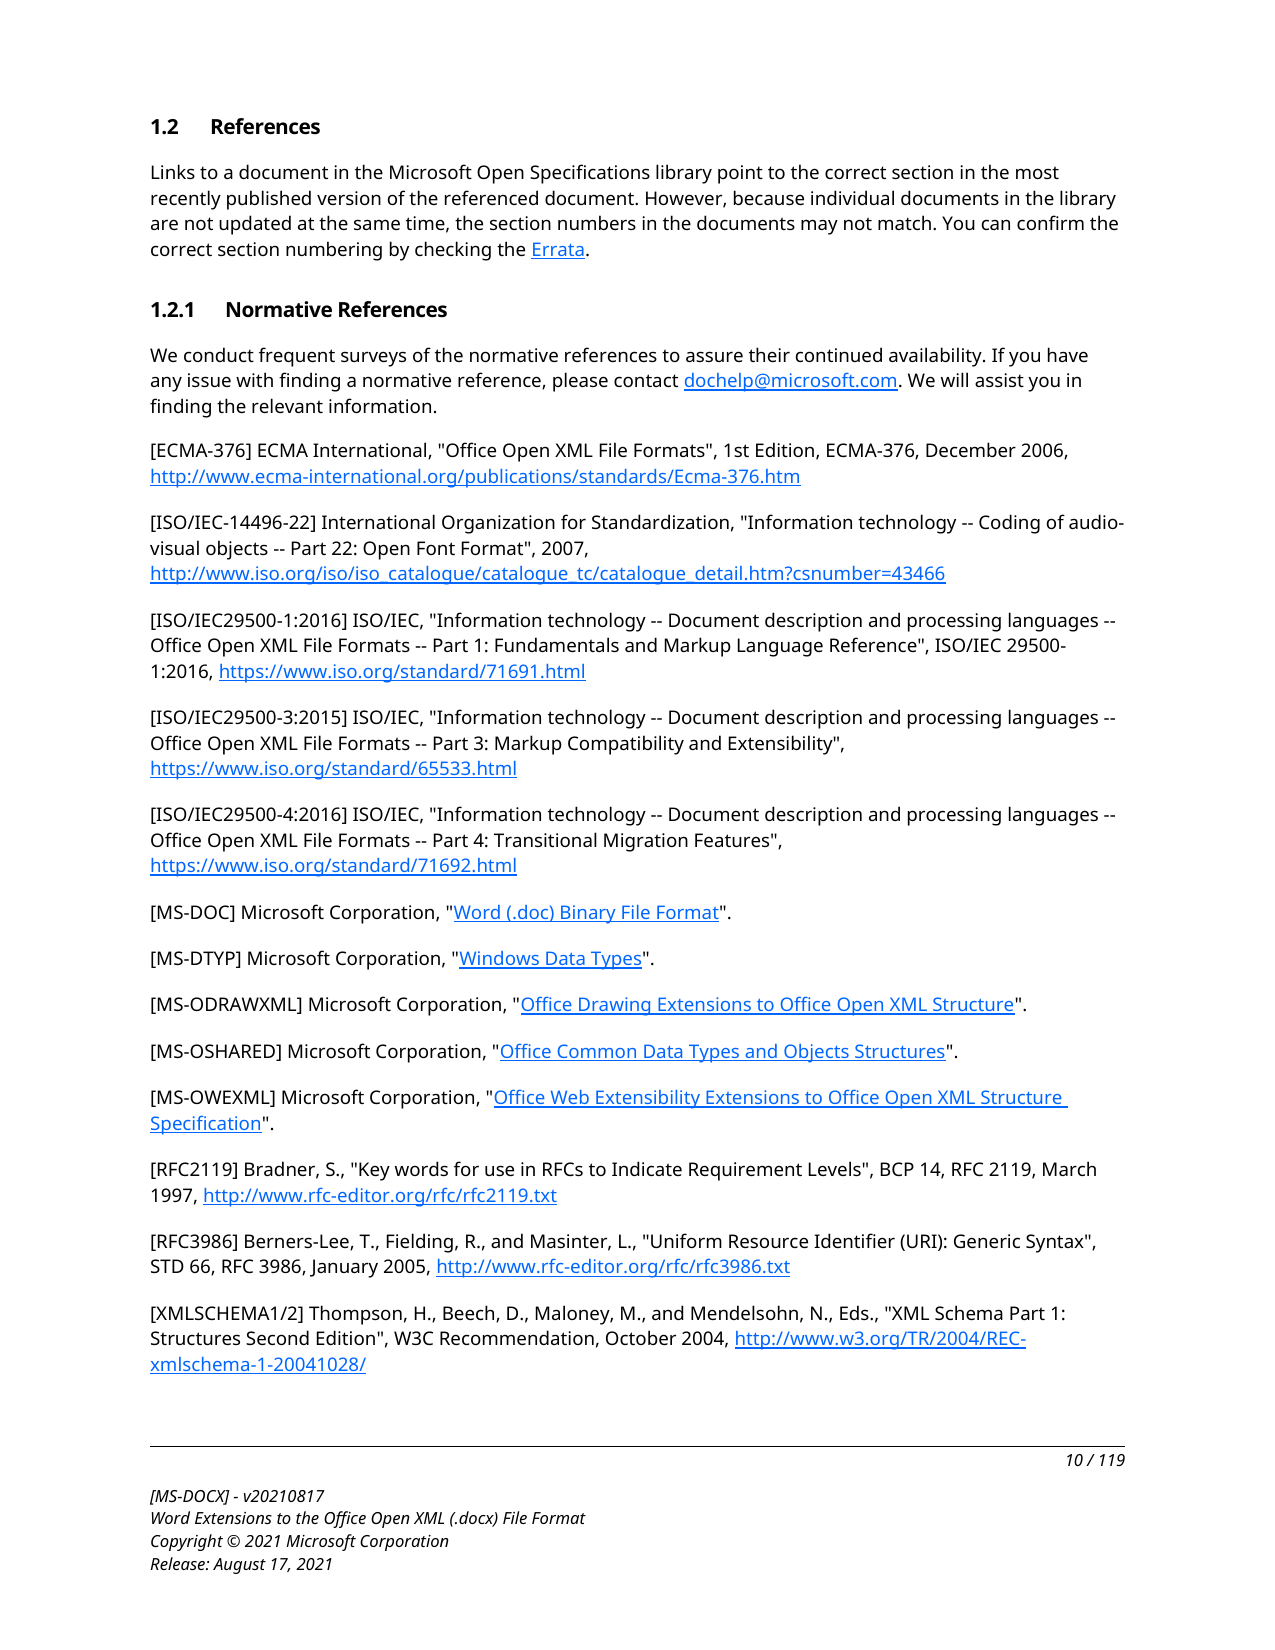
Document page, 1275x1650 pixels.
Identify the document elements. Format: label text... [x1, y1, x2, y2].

text [RFC3986] Berners-Lee, T., Fielding, R., and Masinter, L., "Uniform Resource Identifier (URI): Generic Syntax", STD 66, RFC 3986, January 2005, http://www.rfc-editor.org/rfc/rfc3986.txt [150, 1228, 1125, 1279]
text [ECMA-376] ECMA International, "Office Open XML File Formats", 1st Edition, ECMA-376, December 2006, http://www.ecma-international.org/publications/standards/Ecma-376.htm [150, 438, 1125, 489]
text [ISO/IEC29500-4:2016] ISO/IEC, "Information technology -- Document description and processing languages -- Office Open XML File Formats -- Part 4: Transitional Migration Features", https://www.iso.org/standard/71692.html [150, 802, 1125, 878]
text [MS-DOC] Microsoft Corporation, "Word (.doc) Binary File Format". [150, 899, 1125, 924]
text [ISO/IEC29500-1:2016] ISO/IEC, "Information technology -- Document description and processing languages -- Office Open XML File Formats -- Part 1: Fundamentals and Markup Language Reference", ISO/IEC 29500-1:2016, https://www.iso.org/standard/71691.html [150, 607, 1125, 683]
subtitle Normative References [150, 295, 1125, 323]
text [MS-ODRAWXML] Microsoft Corporation, "Office Drawing Extensions to Office Open XML Structure". [150, 992, 1125, 1017]
text [MS-OSHARED] Microsoft Corporation, "Office Common Data Types and Objects Structures". [150, 1038, 1125, 1064]
text Links to a document in the Microsoft Open Specifications library point to the correct section in the most recently published version of the referenced document. However, because individual documents in the library are not updated at the same time, the section numbers in the documents may not match. You can confirm the correct section numbering by checking the Errata. [150, 160, 1125, 262]
text [RFC2119] Bradner, S., "Key words for use in RFCs to Indicate Requirement Levels", BCP 14, RFC 2119, March 1997, http://www.rfc-editor.org/rfc/rfc2119.txt [150, 1156, 1125, 1207]
text [XMLSCHEMA1/2] Thompson, H., Beech, D., Maloney, M., and Mendelsohn, N., Eds., "XML Schema Part 1: Structures Second Edition", W3C Recommendation, October 2004, http://www.w3.org/TR/2004/REC-xmlschema-1-20041028/ [150, 1300, 1125, 1377]
text We conduct frequent surveys of the normative references to assure their continued availability. If you have any issue with finding a normative reference, please contact dochelp@microsoft.com. We will assist you in finding the relevant information. [150, 342, 1125, 419]
text [ISO/IEC29500-3:2015] ISO/IEC, "Information technology -- Document description and processing languages -- Office Open XML File Formats -- Part 3: Markup Compatibility and Extensibility", https://www.iso.org/standard/65533.html [150, 704, 1125, 781]
text [MS-OWEXML] Microsoft Corporation, "Office Web Extensibility Extensions to Office Open XML Structure Specification". [150, 1084, 1125, 1136]
text [ISO/IEC-14496-22] International Organization for Standardization, "Information technology -- Coding of audio-visual objects -- Part 22: Open Font Format", 2007, http://www.iso.org/iso/iso_catalogue/catalogue_tc/catalogue_detail.htm?csnumber=43466 [150, 509, 1125, 586]
subtitle References [150, 112, 1125, 141]
text [MS-DTYP] Microsoft Corporation, "Windows Data Types". [150, 945, 1125, 971]
